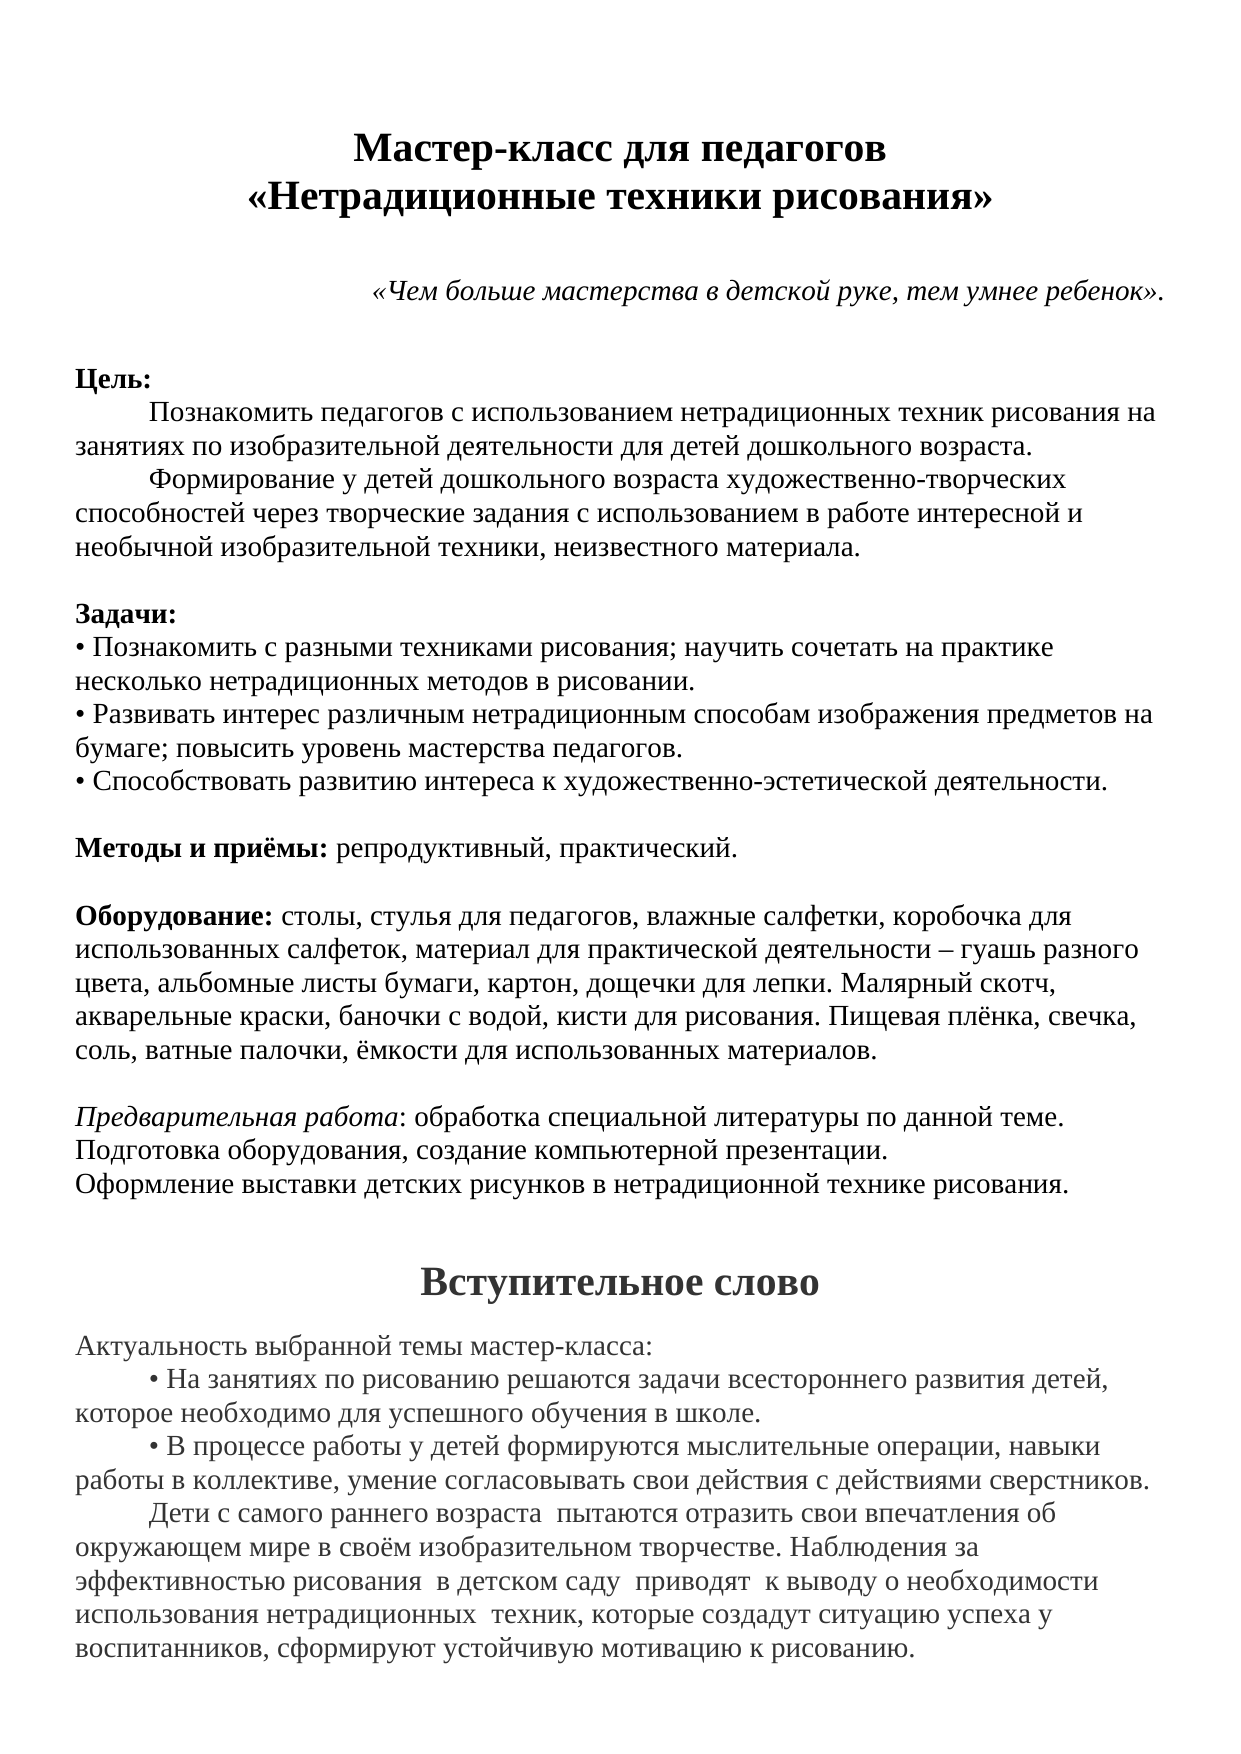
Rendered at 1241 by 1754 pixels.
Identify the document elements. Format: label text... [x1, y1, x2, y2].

text Мастер-класс для педагогов [75, 123, 1165, 171]
text Познакомить педагогов с использованием нетрадиционных техник рисования на занятиях по изобразительной деятельности для детей дошкольного возраста. [75, 394, 1165, 462]
text Актуальность выбранной темы мастер-класса: [75, 1328, 1165, 1361]
text Вступительное слово [75, 1257, 1165, 1304]
text • На занятиях по рисованию решаются задачи всестороннего развития детей, которое необходимо для успешного обучения в школе. [75, 1361, 1165, 1428]
text Цель: [75, 361, 1165, 394]
text Формирование у детей дошкольного возраста художественно-творческих способностей через творческие задания с использованием в работе интересной и необычной изобразительной техники, неизвестного материала. [75, 462, 1165, 562]
text Методы и приёмы: репродуктивный, практический. [75, 831, 1165, 864]
text • Развивать интерес различным нетрадиционным способам изображения предметов на бумаге; повысить уровень мастерства педагогов. [75, 696, 1165, 763]
text Оформление выставки детских рисунков в нетрадиционной технике рисования. [75, 1166, 1165, 1199]
text • Познакомить с разными техниками рисования; научить сочетать на практике несколько нетрадиционных методов в рисовании. [75, 629, 1165, 696]
text Задачи: [75, 596, 1165, 629]
text • Способствовать развитию интереса к художественно-эстетической деятельности. [75, 763, 1165, 797]
text Предварительная работа: обработка специальной литературы по данной теме. Подготовка оборудования, создание компьютерной презентации. [75, 1099, 1165, 1166]
text Дети с самого раннего возраста пытаются отразить свои впечатления об окружающем мире в своём изобразительном творчестве. Наблюдения за эффективностью рисования в детском саду приводят к выводу о необходимости использования нетрадиционных техник, которые создадут ситуацию успеха у воспитанников, сформируют устойчивую мотивацию к рисованию. [75, 1496, 1165, 1663]
text «Чем больше мастерства в детской руке, тем умнее ребенок». [75, 273, 1165, 307]
text • В процессе работы у детей формируются мыслительные операции, навыки работы в коллективе, умение согласовывать свои действия с действиями сверстников. [75, 1428, 1165, 1496]
text Оборудование: столы, стулья для педагогов, влажные салфетки, коробочка для использованных салфеток, материал для практической деятельности – гуашь разного цвета, альбомные листы бумаги, картон, дощечки для лепки. Малярный скотч, акварельные краски, баночки с водой, кисти для рисования. Пищевая плёнка, свечка, соль, ватные палочки, ёмкости для использованных материалов. [75, 898, 1165, 1065]
text «Нетрадиционные техники рисования» [75, 171, 1165, 219]
